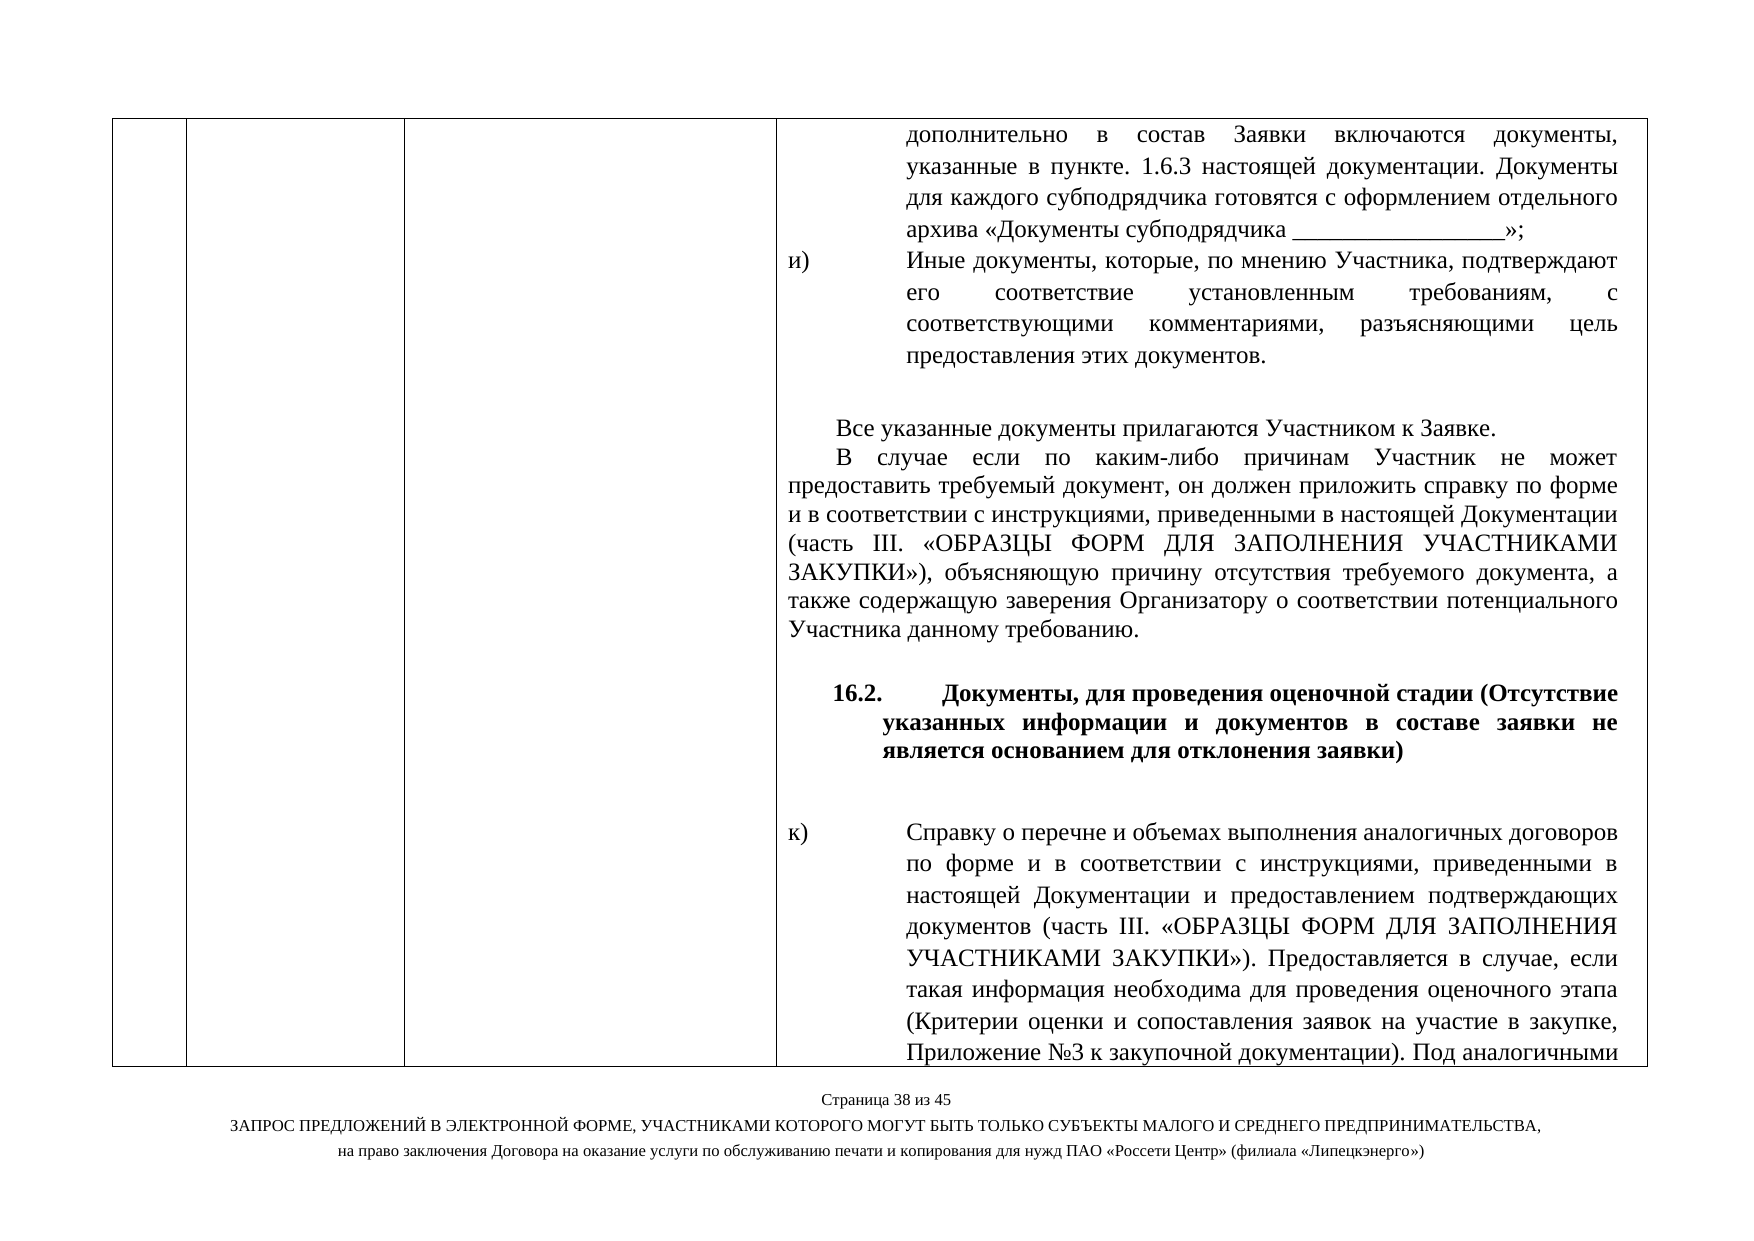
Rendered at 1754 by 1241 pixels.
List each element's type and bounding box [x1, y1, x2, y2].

table_cell [113, 119, 186, 1066]
table_cell [777, 119, 1647, 1066]
table_cell [405, 119, 776, 1066]
table_cell [187, 119, 404, 1066]
